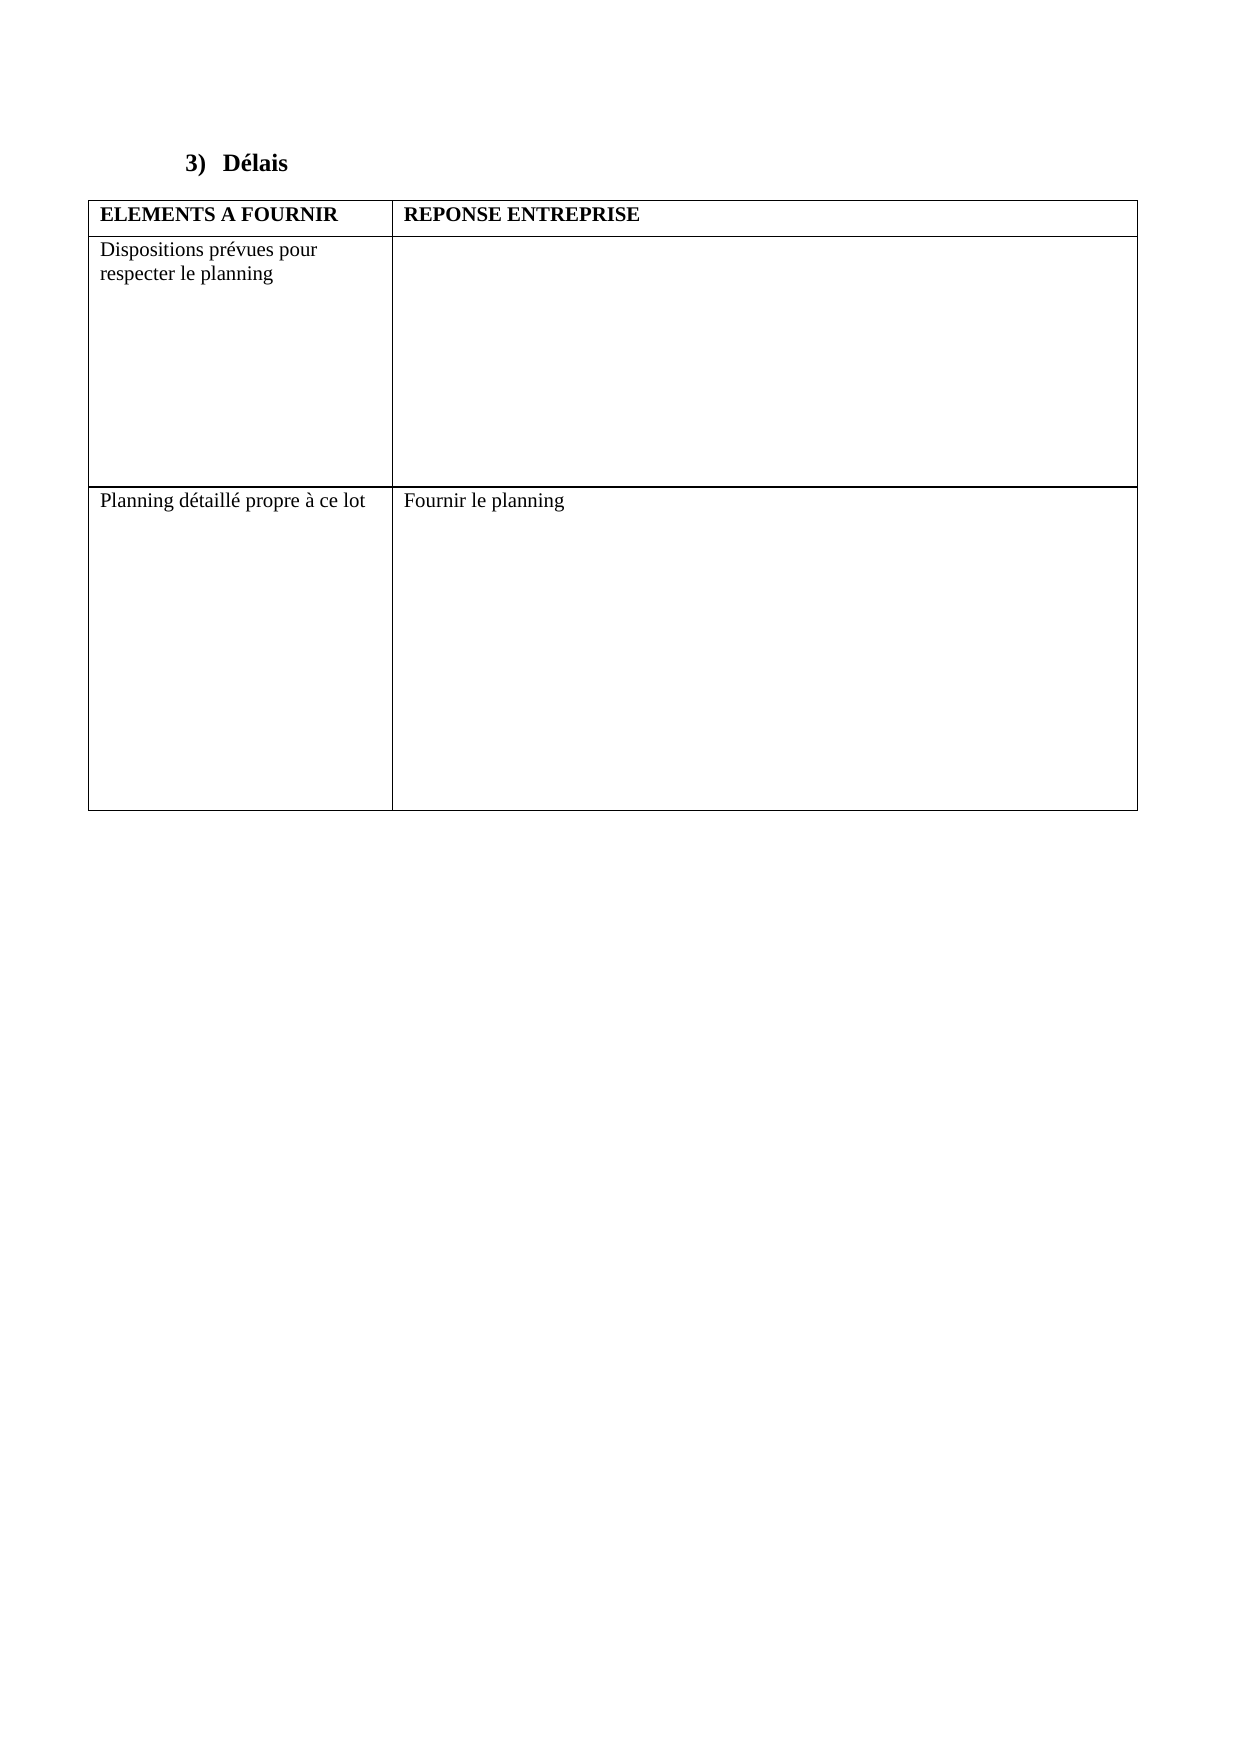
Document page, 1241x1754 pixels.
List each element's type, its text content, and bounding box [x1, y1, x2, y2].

list Délais [185, 148, 1093, 176]
table_cell [393, 237, 1137, 486]
table_cell Fournir le planning [393, 488, 1137, 810]
table_header ELEMENTS A FOURNIR [89, 201, 392, 236]
table_cell Dispositions prévues pour respecter le planning [89, 237, 392, 486]
table_header REPONSE ENTREPRISE [393, 201, 1137, 236]
table_cell Planning détaillé propre à ce lot [89, 488, 392, 810]
